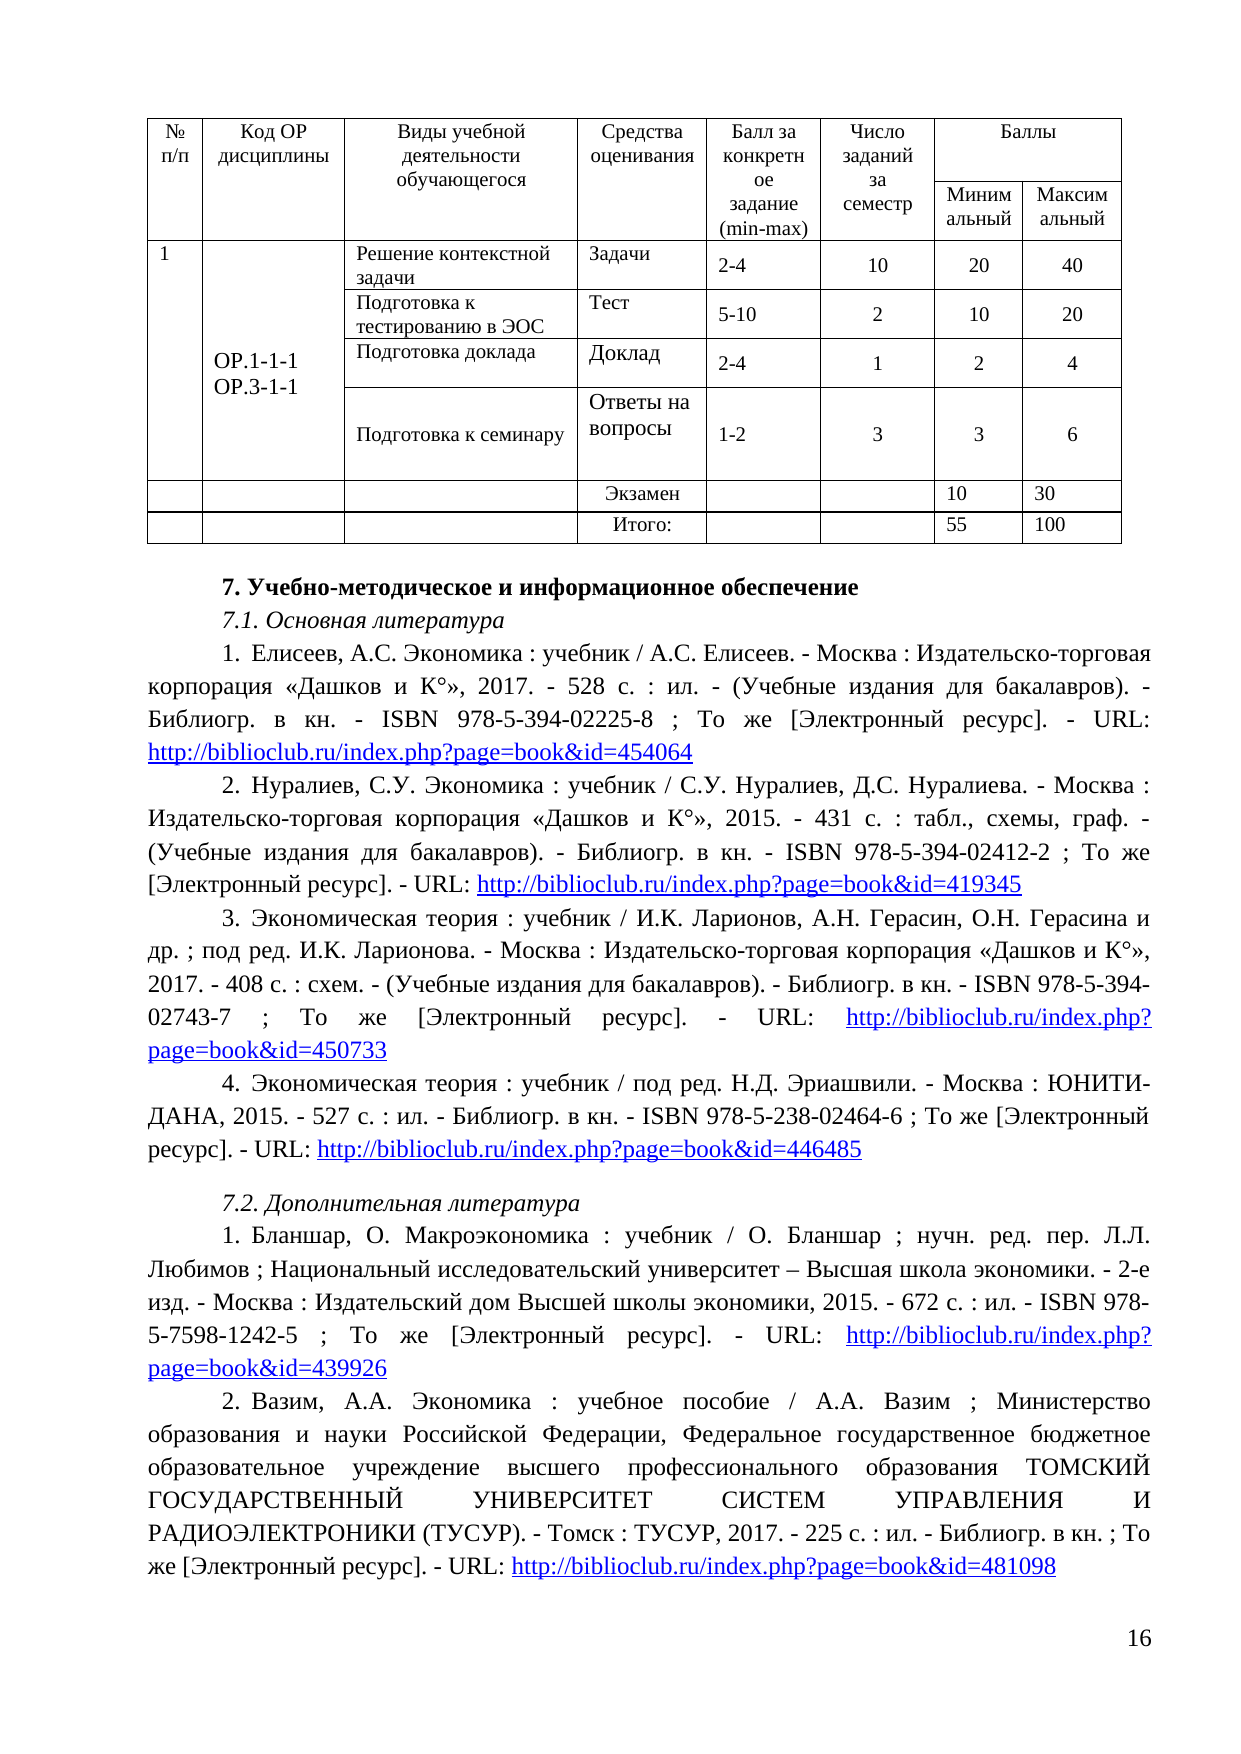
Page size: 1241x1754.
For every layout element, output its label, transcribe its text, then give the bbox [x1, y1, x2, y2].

table_header Код ОР дисциплины [203, 119, 344, 239]
text 7. Учебно-методическое и информационное обеспечение [148, 572, 1152, 601]
table_cell 6 [1023, 388, 1121, 480]
table_cell ОР.1-1-1 ОР.3-1-1 [203, 241, 344, 480]
table_header Баллы [935, 119, 1121, 181]
table_cell 2-4 [707, 339, 820, 387]
table_cell [821, 513, 934, 543]
table_cell 2 [935, 339, 1022, 387]
table_cell 3 [821, 388, 934, 480]
text 7.1. Основная литература [148, 605, 1152, 634]
table_cell [203, 513, 344, 543]
table_cell 55 [935, 513, 1022, 543]
list Экономическая теория : учебник / под ред. Н.Д. Эриашвили. - Москва : ЮНИТИ-ДАНА, 2015. - 527 с. : ил. - Библиогр. в кн. - ISBN 978-5-238-02464-6 ; То же [Электронный ресурс]. - URL: http://biblioclub.ru/index.php?page=book&id=446485 [148, 1068, 1152, 1162]
table_cell [203, 481, 344, 511]
list Елисеев, А.С. Экономика : учебник / А.С. Елисеев. - Москва : Издательско-торговая корпорация «Дашков и К°», 2017. - 528 с. : ил. - (Учебные издания для бакалавров). - Библиогр. в кн. - ISBN 978-5-394-02225-8 ; То же [Электронный ресурс]. - URL: http://biblioclub.ru/index.php?page=book&id=454064 [148, 638, 1152, 766]
table_cell Минимальный [935, 182, 1022, 239]
table_cell 2 [821, 290, 934, 338]
table_cell [821, 481, 934, 511]
table_cell [148, 481, 202, 511]
table_cell Тест [578, 290, 706, 338]
table_header Средства оценивания [578, 119, 706, 239]
list Экономическая теория : учебник / И.К. Ларионов, А.Н. Герасин, О.Н. Герасина и др. ; под ред. И.К. Ларионова. - Москва : Издательско-торговая корпорация «Дашков и К°», 2017. - 408 с. : схем. - (Учебные издания для бакалавров). - Библиогр. в кн. - ISBN 978-5-394-02743-7 ; То же [Электронный ресурс]. - URL: http://biblioclub.ru/index.php?page=book&id=450733 [148, 903, 1152, 1063]
table_cell 1 [821, 339, 934, 387]
table_cell 20 [935, 241, 1022, 289]
table_cell [148, 513, 202, 543]
table_cell 1-2 [707, 388, 820, 480]
table_cell 10 [935, 290, 1022, 338]
table_cell Экзамен [578, 481, 706, 511]
table_cell Решение контекстной задачи [345, 241, 577, 289]
table_cell Максимальный [1023, 182, 1121, 239]
table_header Виды учебной деятельности обучающегося [345, 119, 577, 239]
table_cell Подготовка к семинару [345, 388, 577, 480]
table_cell Задачи [578, 241, 706, 289]
table_cell 10 [935, 481, 1022, 511]
table_cell Итого: [578, 513, 706, 543]
table_cell 30 [1023, 481, 1121, 511]
table_cell [345, 481, 577, 511]
table_cell 20 [1023, 290, 1121, 338]
table_cell [707, 513, 820, 543]
list Бланшар, О. Макроэкономика : учебник / О. Бланшар ; нучн. ред. пер. Л.Л. Любимов ; Национальный исследовательский университет – Высшая школа экономики. - 2-е изд. - Москва : Издательский дом Высшей школы экономики, 2015. - 672 с. : ил. - ISBN 978-5-7598-1242-5 ; То же [Электронный ресурс]. - URL: http://biblioclub.ru/index.php?page=book&id=439926 [148, 1221, 1152, 1381]
table_cell Ответы на вопросы [578, 388, 706, 480]
table_cell 10 [821, 241, 934, 289]
table_header Число заданий за семестр [821, 119, 934, 239]
table_header № п/п [148, 119, 202, 239]
table_cell 5-10 [707, 290, 820, 338]
table_cell [345, 513, 577, 543]
table_cell 3 [935, 388, 1022, 480]
table_cell [707, 481, 820, 511]
table_cell 4 [1023, 339, 1121, 387]
list Вазим, А.А. Экономика : учебное пособие / А.А. Вазим ; Министерство образования и науки Российской Федерации, Федеральное государственное бюджетное образовательное учреждение высшего профессионального образования ТОМСКИЙ ГОСУДАРСТВЕННЫЙ УНИВЕРСИТЕТ СИСТЕМ УПРАВЛЕНИЯ И РАДИОЭЛЕКТРОНИКИ (ТУСУР). - Томск : ТУСУР, 2017. - 225 с. : ил. - Библиогр. в кн. ; То же [Электронный ресурс]. - URL: http://biblioclub.ru/index.php?page=book&id=481098 [148, 1386, 1152, 1579]
table_cell Подготовка к тестированию в ЭОС [345, 290, 577, 338]
table_header Балл за конкретное задание (min-max) [707, 119, 820, 239]
table_cell 1 [148, 241, 202, 480]
list Нуралиев, С.У. Экономика : учебник / С.У. Нуралиев, Д.С. Нуралиева. - Москва : Издательско-торговая корпорация «Дашков и К°», 2015. - 431 с. : табл., схемы, граф. - (Учебные издания для бакалавров). - Библиогр. в кн. - ISBN 978-5-394-02412-2 ; То же [Электронный ресурс]. - URL: http://biblioclub.ru/index.php?page=book&id=419345 [148, 771, 1152, 898]
table_cell 100 [1023, 513, 1121, 543]
table_cell Подготовка доклада [345, 339, 577, 387]
table_cell Доклад [578, 339, 706, 387]
table_cell 40 [1023, 241, 1121, 289]
table_cell 2-4 [707, 241, 820, 289]
text 7.2. Дополнительная литература [148, 1188, 1152, 1216]
